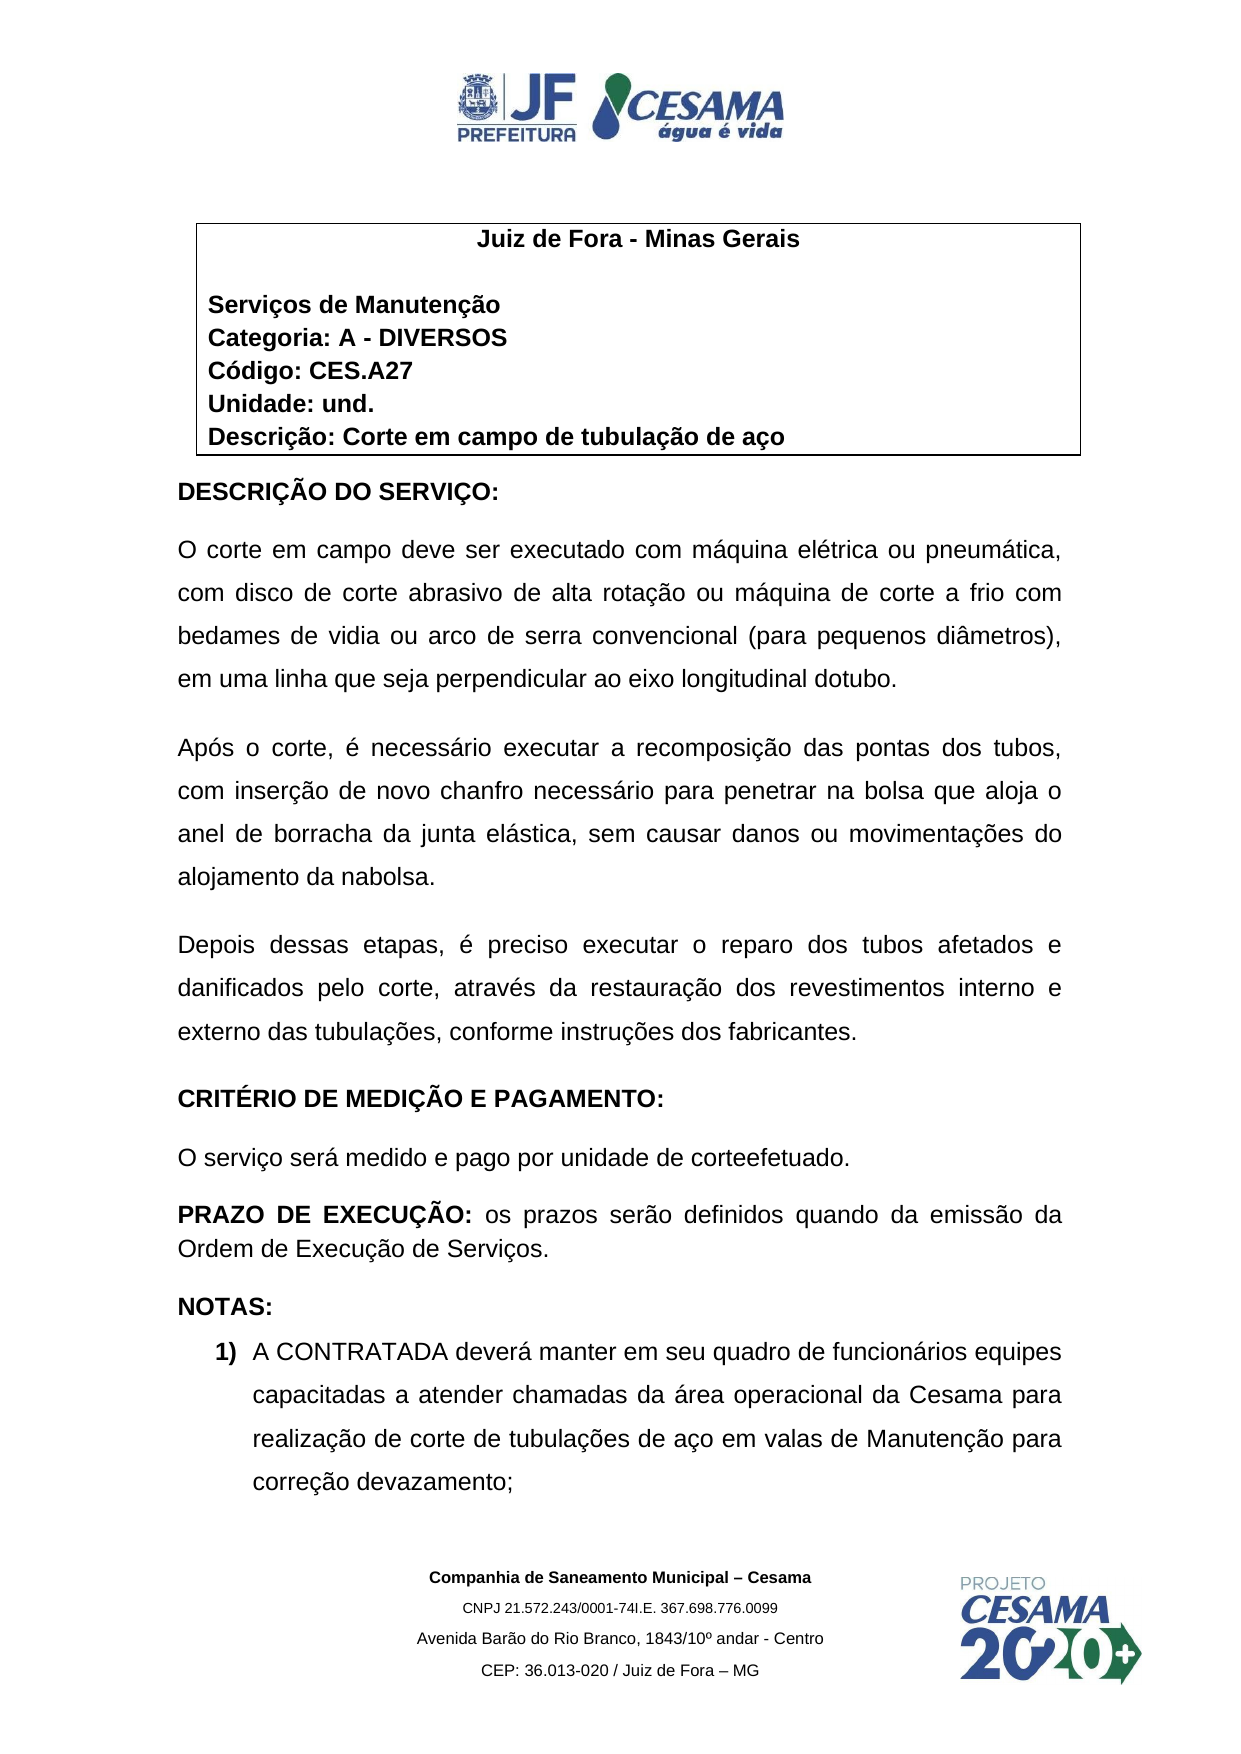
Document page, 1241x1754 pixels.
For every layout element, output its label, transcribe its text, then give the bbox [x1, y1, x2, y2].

text Depois dessas etapas, é preciso executar o reparo dos tubos afetados e danificados pelo corte, através da restauração dos revestimentos interno e externo das tubulações, conforme instruções dos fabricantes. [177, 930, 1063, 1045]
text DESCRIÇÃO DO SERVIÇO: [177, 477, 1105, 506]
text PRAZO DE EXECUÇÃO: os prazos serão definidos quando da emissão da Ordem de Execução de Serviços. [177, 1201, 1063, 1262]
picture [960, 1577, 1142, 1685]
text Após o corte, é necessário executar a recomposição das pontas dos tubos, com inserção de novo chanfro necessário para penetrar na bolsa que aloja o anel de borracha da junta elástica, sem causar danos ou movimentações do alojamento da nabolsa. [177, 733, 1063, 891]
list A CONTRATADA deverá manter em seu quadro de funcionários equipes capacitadas a atender chamadas da área operacional da Cesama para realização de corte de tubulações de aço em valas de Manutenção para correção devazamento; [215, 1337, 1063, 1495]
text CRITÉRIO DE MEDIÇÃO E PAGAMENTO: [177, 1084, 1105, 1113]
picture [457, 73, 784, 142]
text O corte em campo deve ser executado com máquina elétrica ou pneumática, com disco de corte abrasivo de alta rotação ou máquina de corte a frio com bedames de vidia ou arco de serra convencional (para pequenos diâmetros), em uma linha que seja perpendicular ao eixo longitudinal dotubo. [177, 535, 1063, 693]
text O serviço será medido e pago por unidade de corteefetuado. [177, 1143, 1105, 1171]
text NOTAS: [177, 1292, 1105, 1321]
